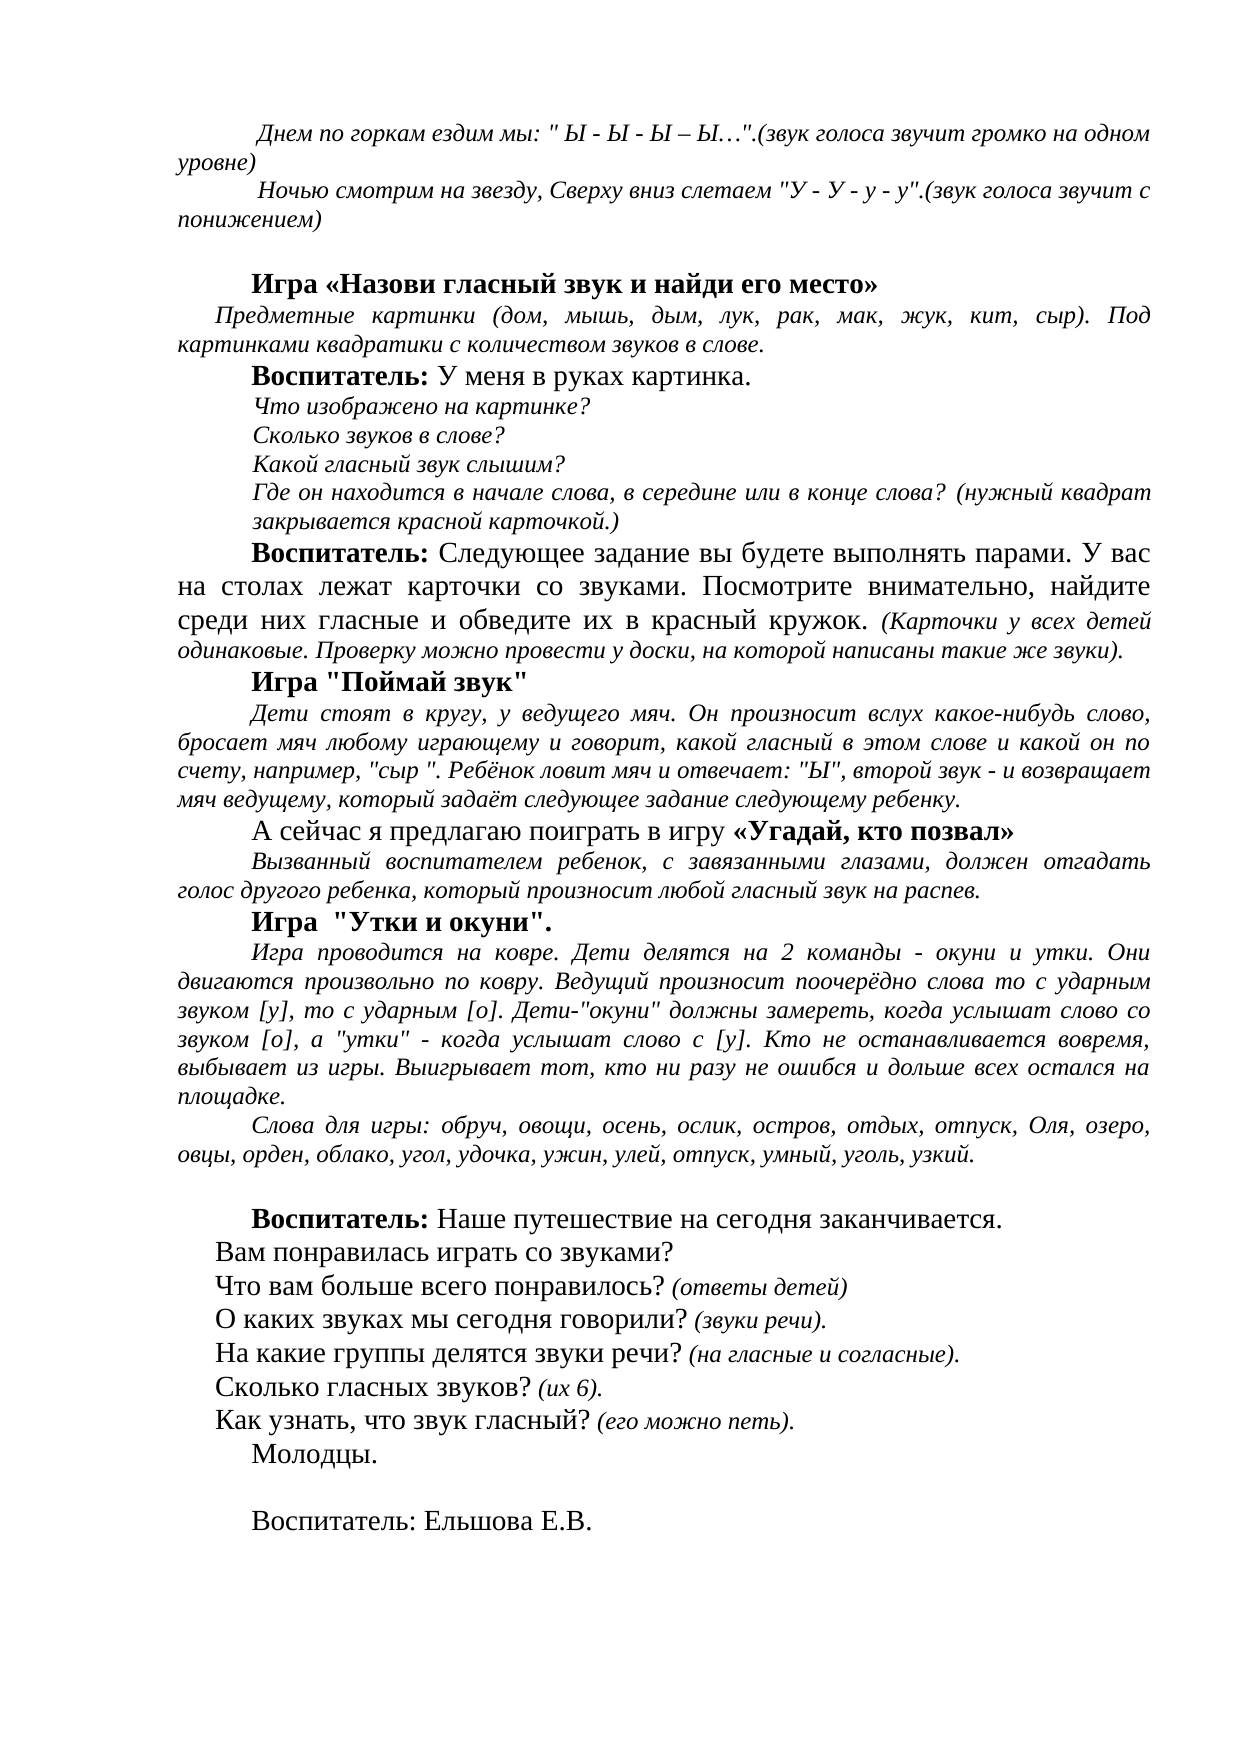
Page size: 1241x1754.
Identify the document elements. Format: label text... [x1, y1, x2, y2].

list Что изображено на картинке? [252, 391, 1152, 420]
text Воспитатель: Ельшова Е.В. [215, 1503, 1152, 1536]
text Воспитатель: Следующее задание вы будете выполнять парами. У вас на столах лежат карточки со звуками. Посмотрите внимательно, найдите среди них гласные и обведите их в красный кружок. (Карточки у всех детей одинаковые. Проверку можно провести у доски, на которой написаны такие же звуки). [177, 535, 1152, 664]
text Игра "Поймай звук" [177, 664, 1152, 698]
list Где он находится в начале слова, в середине или в конце слова? (нужный квадрат закрывается красной карточкой.) [252, 477, 1152, 535]
list На какие группы делятся звуки речи? (на гласные и согласные). [215, 1335, 1152, 1369]
text Игра проводится на ковре. Дети делятся на 2 команды - окуни и утки. Они двигаются произвольно по ковру. Ведущий произносит поочерёдно слова то с ударным звуком [у], то с ударным [о]. Дети-"окуни" должны замереть, когда услышат слово со звуком [о], а "утки" - когда услышат слово с [у]. Кто не останавливается вовремя, выбывает из игры. Выигрывает тот, кто ни разу не ошибся и дольше всех остался на площадке. [177, 937, 1152, 1110]
list Какой гласный звук слышим? [252, 449, 1152, 477]
text Дети стоят в кругу, у ведущего мяч. Он произносит вслух какое-нибудь слово, бросает мяч любому играющему и говорит, какой гласный в этом слове и какой он по счету, например, "сыр ". Ребёнок ловит мяч и отвечает: "Ы", второй звук - и возвращает мяч ведущему, который задаёт следующее задание следующему ребенку. [177, 698, 1152, 813]
list Как узнать, что звук гласный? (его можно петь). [215, 1402, 1152, 1436]
text Слова для игры: обруч, овощи, осень, ослик, остров, отдых, отпуск, Оля, озеро, овцы, орден, облако, угол, удочка, ужин, улей, отпуск, умный, уголь, узкий. [177, 1110, 1152, 1167]
text Игра "Утки и окуни". [177, 904, 1152, 937]
text Вызванный воспитателем ребенок, с завязанными глазами, должен отгадать голос другого ребенка, который произносит любой гласный звук на распев. [177, 846, 1152, 904]
list Что вам больше всего понравилось? (ответы детей) [215, 1268, 1152, 1302]
text Игра «Назови гласный звук и найди его место» [177, 267, 1152, 300]
text Ночью смотрим на звезду, Сверху вниз слетаем "У - У - у - у".(звук голоса звучит с понижением) [177, 176, 1152, 233]
text А сейчас я предлагаю поиграть в игру «Угадай, кто позвал» [177, 813, 1152, 846]
text Воспитатель: У меня в руках картинка. [177, 358, 1152, 391]
list Сколько гласных звуков? (их 6). [215, 1369, 1152, 1402]
list Сколько звуков в слове? [252, 420, 1152, 449]
text Воспитатель: Наше путешествие на сегодня заканчивается. [177, 1201, 1152, 1234]
list О каких звуках мы сегодня говорили? (звуки речи). [215, 1302, 1152, 1335]
list Вам понравилась играть со звуками? [215, 1234, 1152, 1268]
text Молодцы. [215, 1436, 1152, 1469]
text Днем по горкам ездим мы: " Ы - Ы - Ы – Ы…".(звук голоса звучит громко на одном уровне) [177, 118, 1152, 176]
text Предметные картинки (дом, мышь, дым, лук, рак, мак, жук, кит, сыр). Под картинками квадратики с количеством звуков в слове. [177, 300, 1152, 358]
